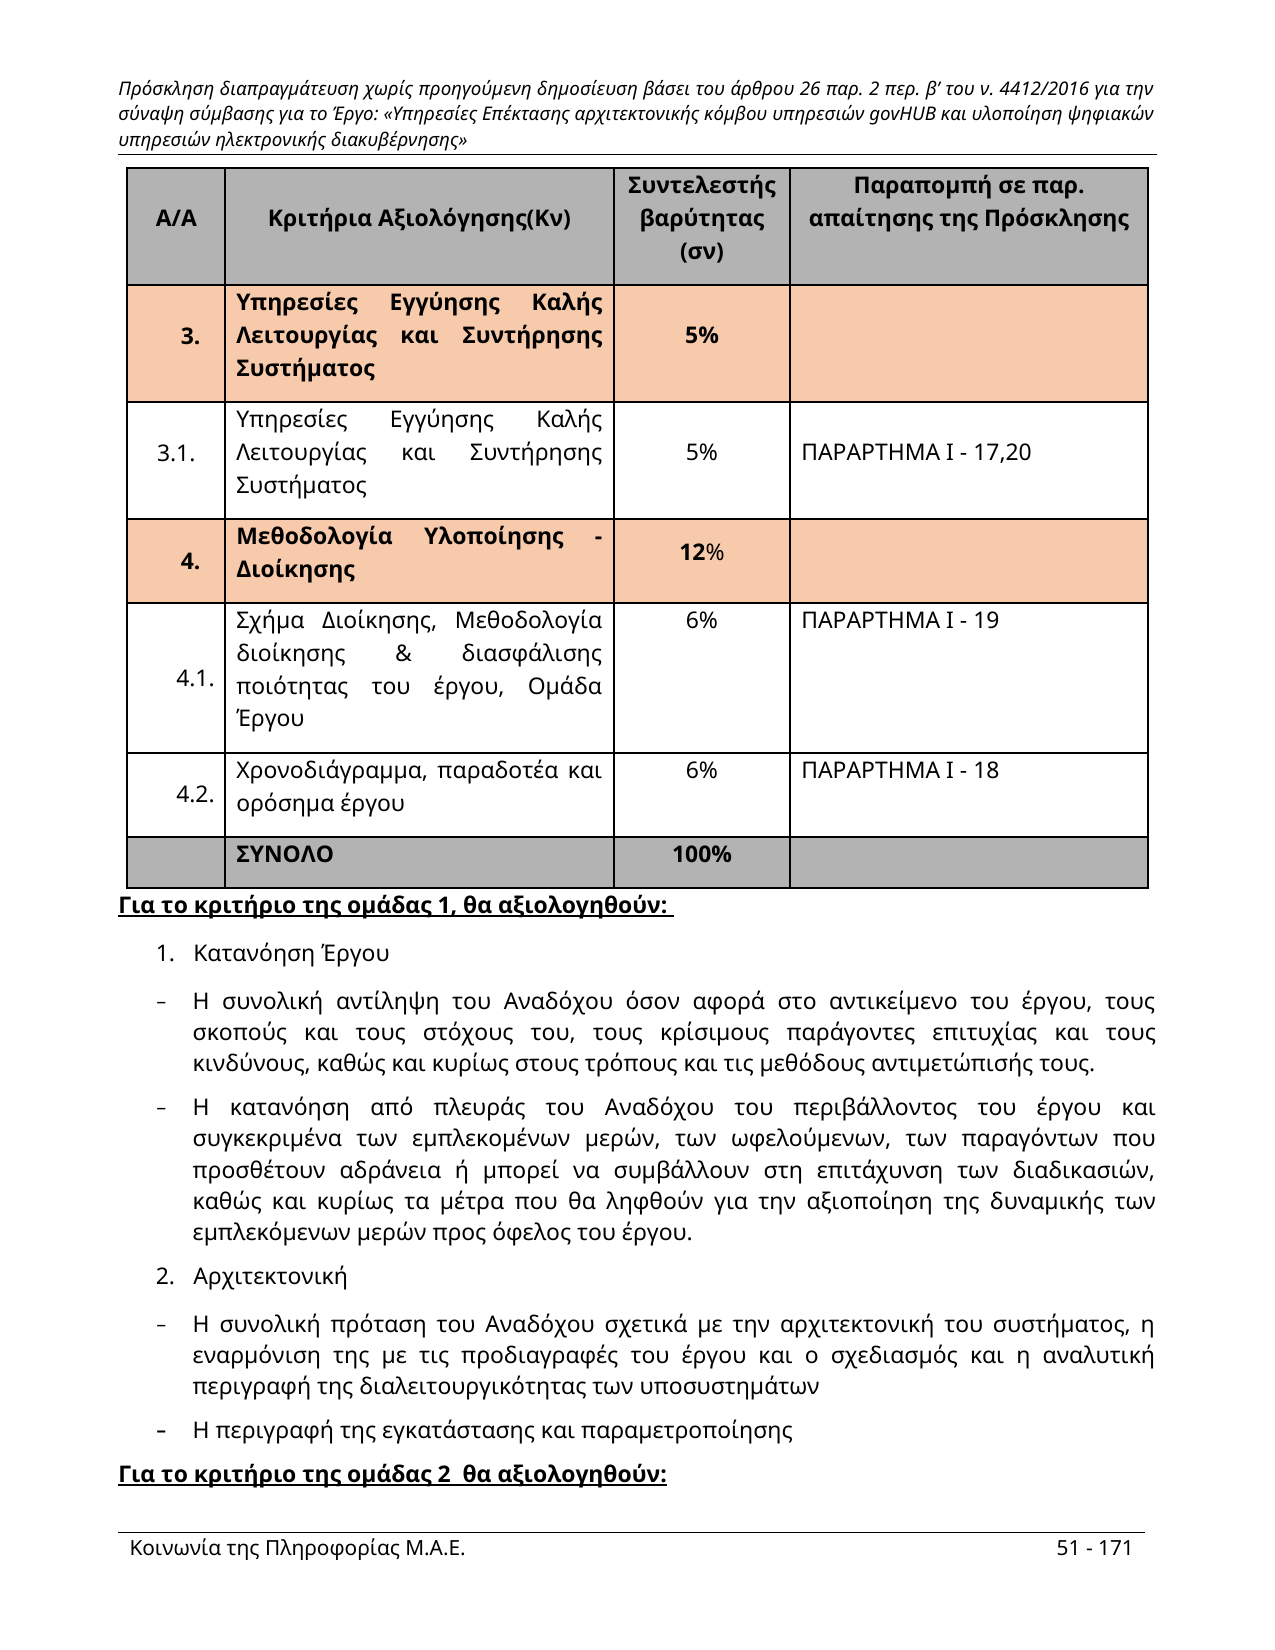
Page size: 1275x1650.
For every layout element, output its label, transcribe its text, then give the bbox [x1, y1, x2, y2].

table_header Παραπομπή σε παρ. απαίτησης της Πρόσκλησης [791, 169, 1147, 284]
table_cell [791, 838, 1147, 887]
table_cell ΠΑΡΑΡΤΗΜΑ Ι - ‎17,‎20 [791, 403, 1147, 518]
table_header Συντελεστής βαρύτητας (σν) [615, 169, 789, 284]
table_cell 6% [615, 604, 789, 752]
list Αρχιτεκτονική [156, 1260, 1157, 1291]
table_cell [128, 286, 224, 401]
text Για τo κριτήριο της ομάδας 1, θα αξιολογηθούν: [118, 889, 1157, 920]
table_cell ΠΑΡΑΡΤΗΜΑ Ι - ‎18 [791, 754, 1147, 836]
table_header Κριτήρια Αξιολόγησης(Κν) [226, 169, 613, 284]
table_cell [128, 754, 224, 836]
list Η συνολική πρόταση του Αναδόχου σχετικά με την αρχιτεκτονική του συστήματος, η εναρμόνιση της με τις προδιαγραφές του έργου και ο σχεδιασμός και η αναλυτική περιγραφή της διαλειτουργικότητας των υποσυστημάτων [155, 1308, 1157, 1401]
table_cell ΣΥΝΟΛΟ [226, 838, 613, 887]
table_cell Σχήμα Διοίκησης, Μεθοδολογία διοίκησης & διασφάλισης ποιότητας του έργου, Ομάδα Έργου [226, 604, 613, 752]
table_cell Υπηρεσίες Εγγύησης Καλής Λειτουργίας και Συντήρησης Συστήματος [226, 286, 613, 401]
table_cell Μεθοδολογία Υλοποίησης - Διοίκησης [226, 520, 613, 602]
table_cell ΠΑΡΑΡΤΗΜΑ Ι - ‎19 [791, 604, 1147, 752]
table_cell 5% [615, 403, 789, 518]
table_header Α/Α [128, 169, 224, 284]
table_cell 12% [615, 520, 789, 602]
list Κατανόηση Έργου [156, 937, 1157, 968]
table_cell Υπηρεσίες Εγγύησης Καλής Λειτουργίας και Συντήρησης Συστήματος [226, 403, 613, 518]
table_cell [128, 520, 224, 602]
table_cell [791, 286, 1147, 401]
list Η κατανόηση από πλευράς του Αναδόχου του περιβάλλοντος του έργου και συγκεκριμένα των εμπλεκομένων μερών, των ωφελούμενων, των παραγόντων που προσθέτουν αδράνεια ή μπορεί να συμβάλλουν στη επιτάχυνση των διαδικασιών, καθώς και κυρίως τα μέτρα που θα ληφθούν για την αξιοποίηση της δυναμικής των εμπλεκόμενων μερών προς όφελος του έργου. [155, 1091, 1157, 1247]
text Για τo κριτήριο της ομάδας 2 θα αξιολογηθούν: [118, 1458, 1157, 1489]
list Η συνολική αντίληψη του Αναδόχου όσον αφορά στο αντικείμενο του έργου, τους σκοπούς και τους στόχους του, τους κρίσιμους παράγοντες επιτυχίας και τους κινδύνους, καθώς και κυρίως στους τρόπους και τις μεθόδους αντιμετώπισής τους. [155, 985, 1157, 1078]
table_cell [791, 520, 1147, 602]
table_cell 100% [615, 838, 789, 887]
table_cell 6% [615, 754, 789, 836]
table_cell 5% [615, 286, 789, 401]
table_cell Χρονοδιάγραμμα, παραδοτέα και ορόσημα έργου [226, 754, 613, 836]
table_cell [128, 604, 224, 752]
list Η περιγραφή της εγκατάστασης και παραμετροποίησης [155, 1414, 1157, 1445]
table_cell 3.1. [128, 403, 224, 518]
table_cell [128, 838, 224, 887]
